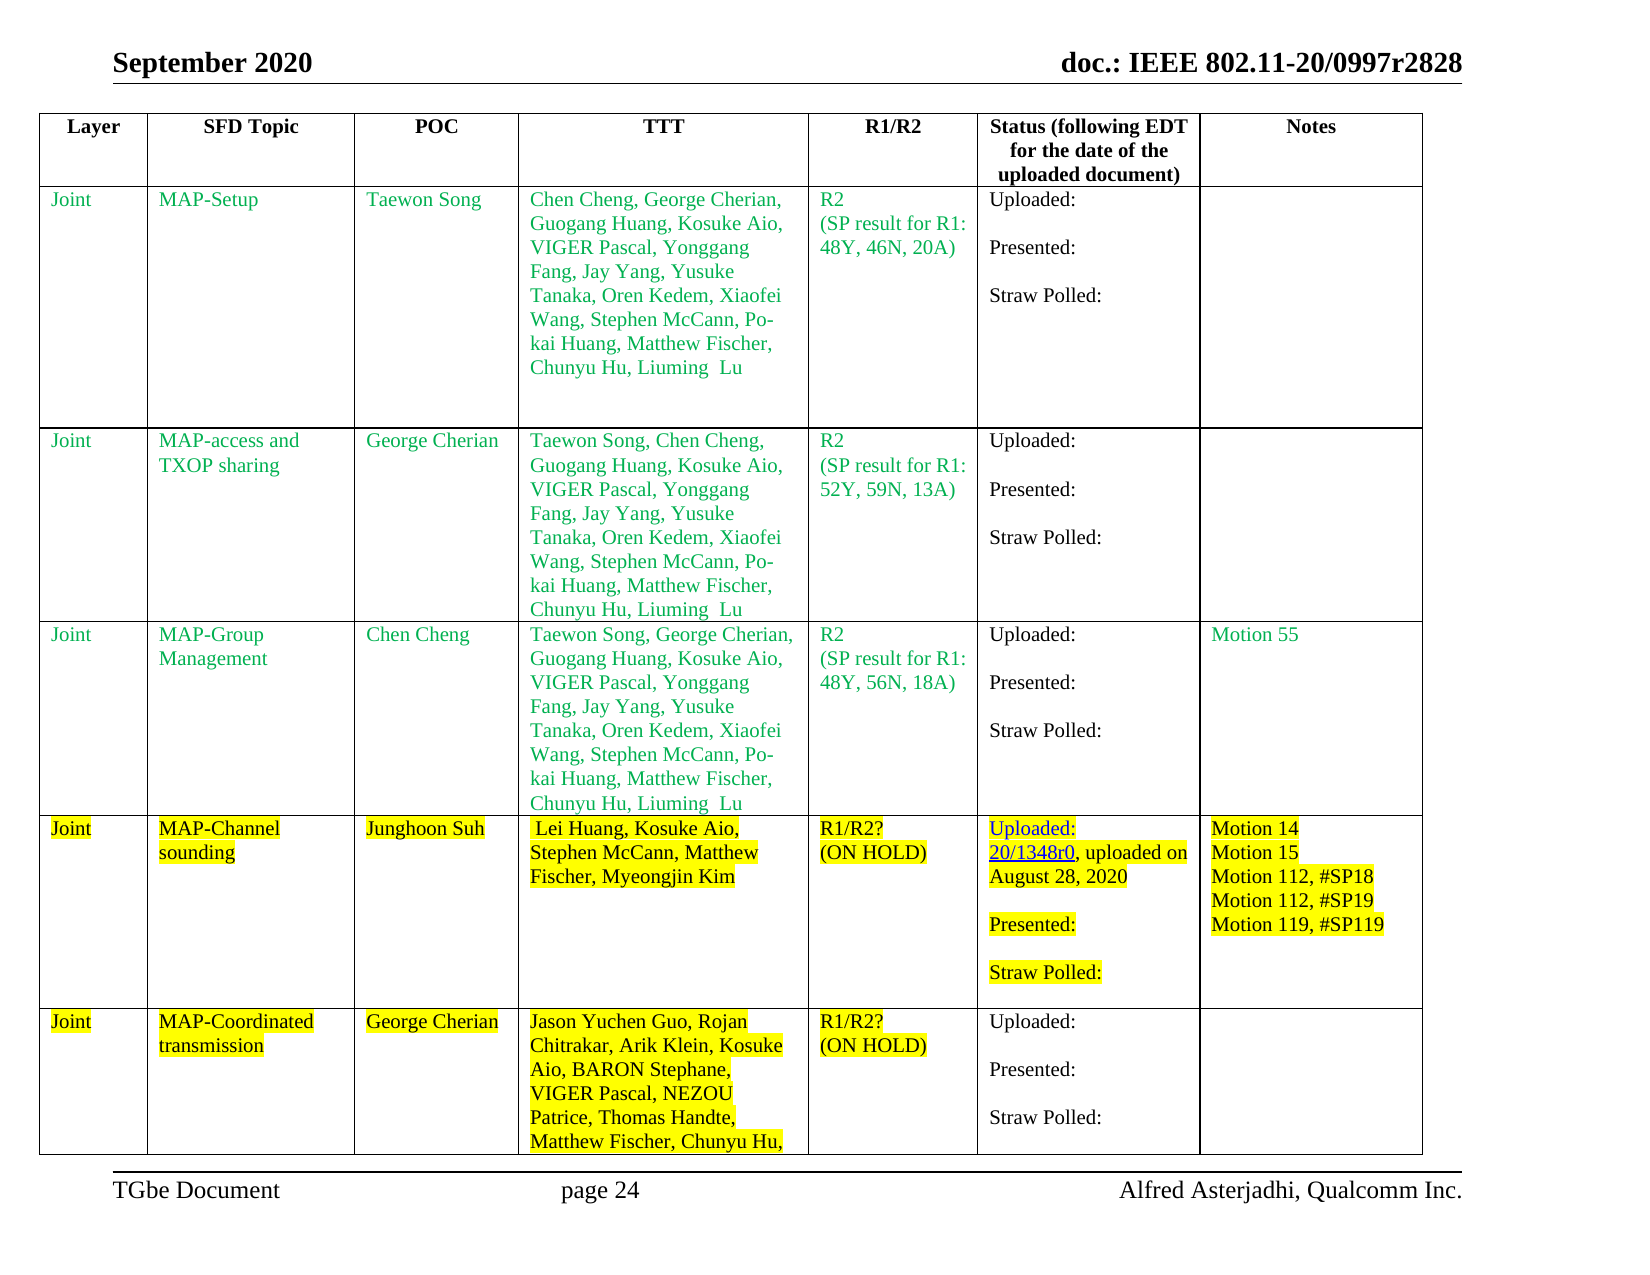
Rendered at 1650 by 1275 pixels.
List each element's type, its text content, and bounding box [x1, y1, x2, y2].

table_cell Uploaded: Presented: Straw Polled: [978, 1009, 1199, 1153]
table_cell Uploaded: Presented: Straw Polled: [978, 622, 1199, 814]
table_cell Chen Cheng [355, 622, 518, 814]
table_cell MAP-Group Management [148, 622, 354, 814]
table_cell Joint [40, 622, 147, 814]
table_cell [1201, 187, 1422, 427]
table_cell George Cherian [355, 1009, 518, 1153]
table_cell Joint [40, 1009, 147, 1153]
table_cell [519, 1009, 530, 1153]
table_cell MAP-Setup [148, 187, 354, 427]
table_cell Taewon Song, George Cherian, Guogang Huang, Kosuke Aio, VIGER Pascal, Yonggang Fang, Jay Yang, Yusuke Tanaka, Oren Kedem, Xiaofei Wang, Stephen McCann, Po-kai Huang, Matthew Fischer, Chunyu Hu, Liuming Lu [519, 622, 808, 814]
table_cell MAP-Channel sounding [148, 816, 354, 1008]
table_cell R1/R2? (ON HOLD) [809, 1009, 977, 1153]
table_cell [1201, 429, 1422, 621]
table_cell R2 (SP result for R1: 52Y, 59N, 13A) [809, 429, 977, 621]
table_cell Joint [40, 816, 147, 1008]
table_header R1/R2 [809, 114, 977, 186]
table_cell R1/R2? (ON HOLD) [809, 816, 977, 1008]
table_cell R2 (SP result for R1: 48Y, 46N, 20A) [809, 187, 977, 427]
table_cell Taewon Song, Chen Cheng, Guogang Huang, Kosuke Aio, VIGER Pascal, Yonggang Fang, Jay Yang, Yusuke Tanaka, Oren Kedem, Xiaofei Wang, Stephen McCann, Po-kai Huang, Matthew Fischer, Chunyu Hu, Liuming Lu [519, 429, 808, 621]
table_header POC [355, 114, 518, 186]
table_cell MAP-access and TXOP sharing [148, 429, 354, 621]
table_cell George Cherian [355, 429, 518, 621]
table_cell Junghoon Suh [355, 816, 518, 1008]
table_header SFD Topic [148, 114, 354, 186]
table_cell Uploaded: Presented: Straw Polled: [978, 429, 1199, 621]
table_cell [1201, 1009, 1422, 1153]
table_cell MAP-Coordinated transmission [148, 1009, 354, 1153]
table_cell Taewon Song [355, 187, 518, 427]
table_header Status (following EDT for the date of the uploaded document) [978, 114, 1199, 186]
table_cell Uploaded: Presented: Straw Polled: [978, 187, 1199, 427]
table_cell Uploaded: 20/1348r0, uploaded on August 28, 2020 Presented: Straw Polled: [978, 816, 1199, 1008]
table_cell Motion 14 Motion 15 Motion 112, #SP18 Motion 112, #SP19 Motion 119, #SP119 [1201, 816, 1422, 1008]
table_cell Lei Huang, Kosuke Aio, Stephen McCann, Matthew Fischer, Myeongjin Kim [519, 816, 808, 1008]
table_cell Chen Cheng, George Cherian, Guogang Huang, Kosuke Aio, VIGER Pascal, Yonggang Fang, Jay Yang, Yusuke Tanaka, Oren Kedem, Xiaofei Wang, Stephen McCann, Po-kai Huang, Matthew Fischer, Chunyu Hu, Liuming Lu [519, 187, 808, 427]
table_cell Joint [40, 187, 147, 427]
table_header TTT [519, 114, 808, 186]
table_cell R2 (SP result for R1: 48Y, 56N, 18A) [809, 622, 977, 814]
table_cell Joint [40, 429, 147, 621]
table_header Notes [1201, 114, 1422, 186]
table_header Layer [40, 114, 147, 186]
table_cell Motion 55 [1201, 622, 1422, 814]
